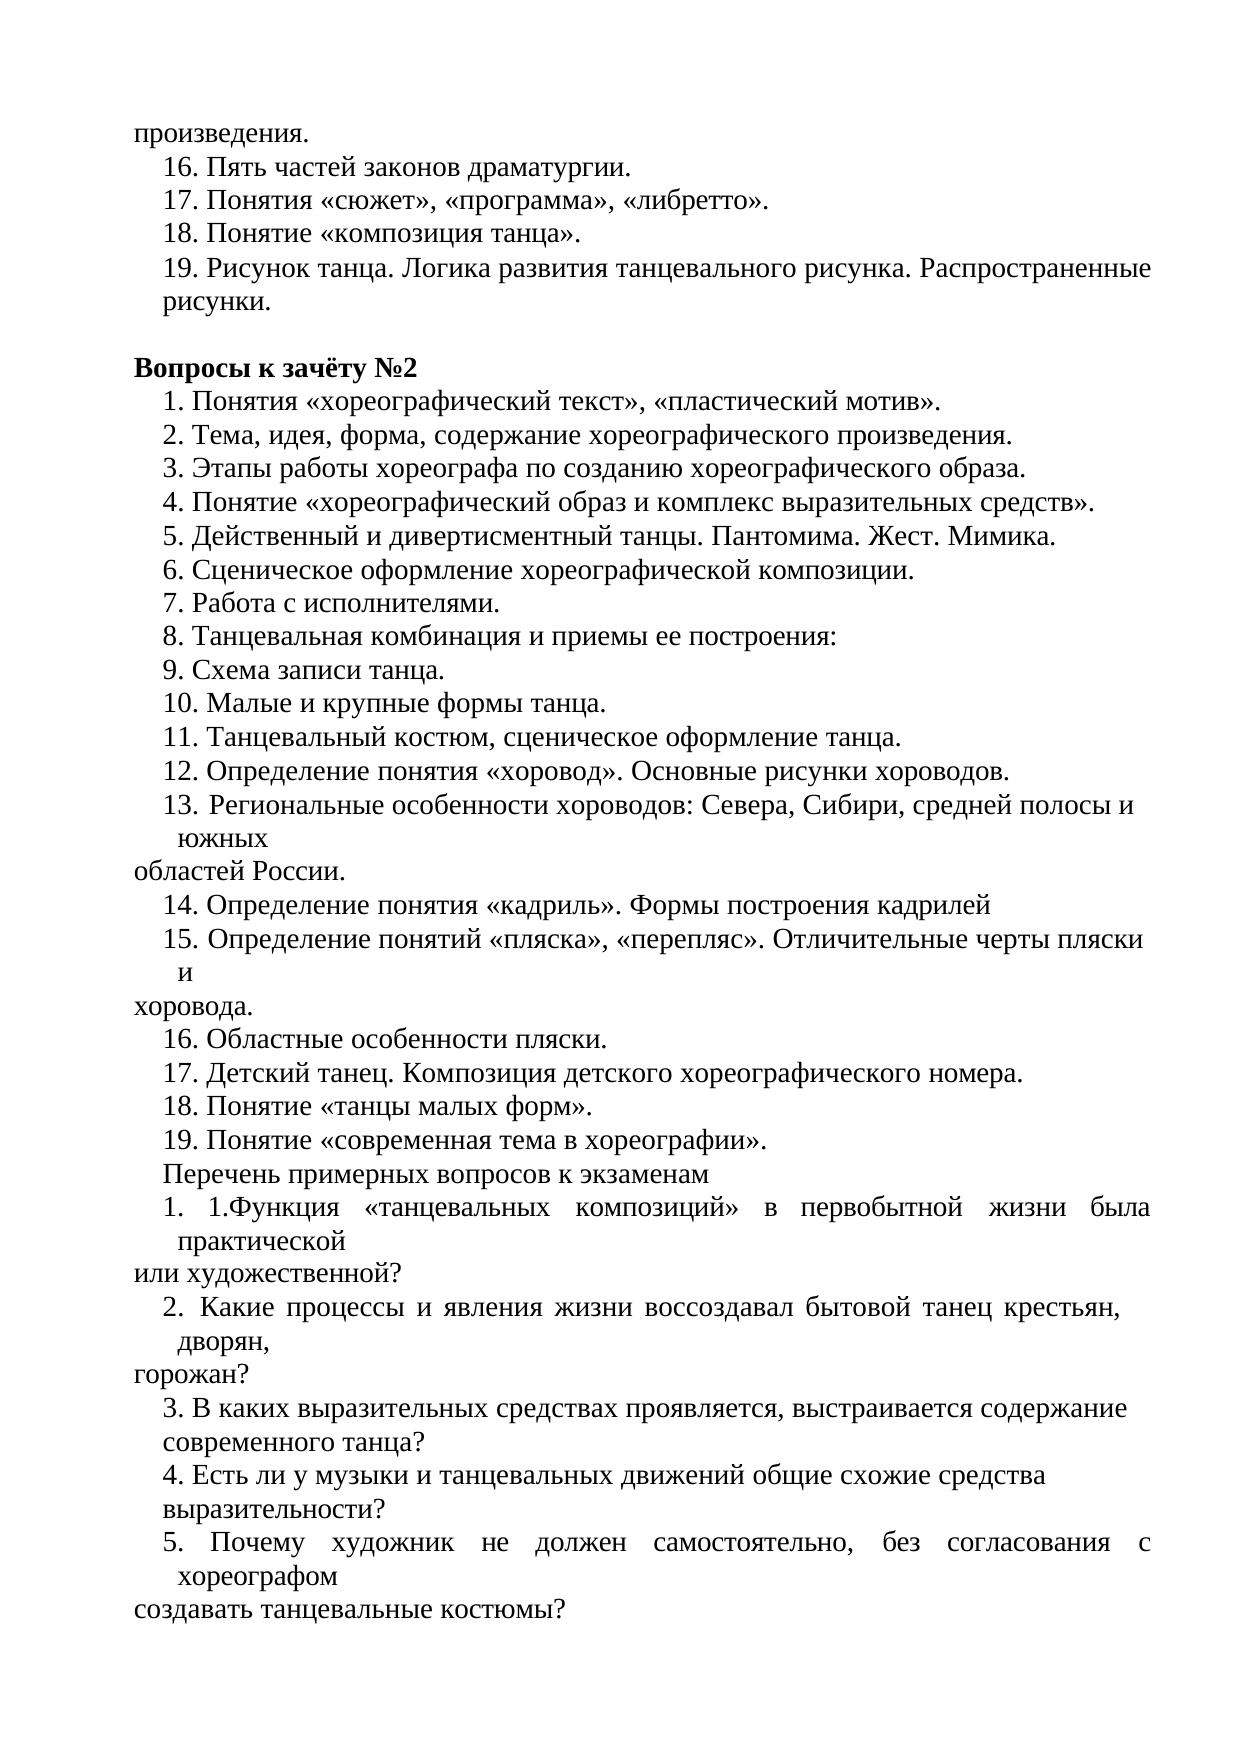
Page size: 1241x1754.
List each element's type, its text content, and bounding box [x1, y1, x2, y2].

list Танцевальная комбинация и приемы ее построения: [162, 619, 1181, 652]
subtitle Вопросы к зачёту №2 [133, 351, 1181, 384]
text хоровода. [133, 988, 1181, 1022]
text создавать танцевальные костюмы? [133, 1591, 1181, 1625]
text горожан? [133, 1357, 1181, 1390]
text или художественной? [133, 1256, 1181, 1289]
list Действенный и дивертисментный танцы. Пантомима. Жест. Мимика. [162, 518, 1181, 552]
list Понятие «современная тема в хореографии». Перечень примерных вопросов к экзаменам [162, 1122, 767, 1189]
list Региональные особенности хороводов: Севера, Сибири, средней полосы и южных [162, 787, 1151, 854]
list Понятия «хореографический текст», «пластический мотив». [162, 384, 1181, 417]
list Областные особенности пляски. [162, 1022, 1181, 1055]
list Танцевальный костюм, сценическое оформление танца. [162, 719, 1181, 753]
list 1.Функция «танцевальных композиций» в первобытной жизни была практической [162, 1189, 1152, 1256]
list Схема записи танца. [162, 652, 1181, 686]
list Рисунок танца. Логика развития танцевального рисунка. Распространенные рисунки. [162, 250, 1152, 317]
list Пять частей законов драматургии. [162, 149, 1181, 183]
list Есть ли у музыки и танцевальных движений общие схожие средства выразительности? [162, 1457, 1046, 1524]
list Детский танец. Композиция детского хореографического номера. [162, 1055, 1181, 1089]
list Почему художник не должен самостоятельно, без согласования с хореографом [162, 1524, 1151, 1591]
list Малые и крупные формы танца. [162, 686, 1181, 719]
list Какие процессы и явления жизни воссоздавал бытовой танец крестьян, дворян, [162, 1289, 1151, 1357]
list Сценическое оформление хореографической композиции. [162, 552, 1181, 585]
list Понятие «хореографический образ и комплекс выразительных средств». [162, 484, 1181, 518]
text областей России. [133, 854, 1181, 887]
list Работа с исполнителями. [162, 585, 1181, 619]
list В каких выразительных средствах проявляется, выстраивается содержание современного танца? [162, 1390, 1127, 1457]
list Понятие «танцы малых форм». [162, 1089, 1181, 1122]
list Понятие «композиция танца». [162, 216, 1181, 250]
list Этапы работы хореографа по созданию хореографического образа. [162, 451, 1181, 484]
list Понятия «сюжет», «программа», «либретто». [162, 183, 1181, 216]
list Определение понятий «пляска», «перепляс». Отличительные черты пляски и [162, 921, 1151, 988]
list Тема, идея, форма, содержание хореографического произведения. [162, 417, 1181, 451]
list Определение понятия «кадриль». Формы построения кадрилей [162, 887, 1181, 921]
list Определение понятия «хоровод». Основные рисунки хороводов. [162, 753, 1181, 787]
text произведения. [133, 115, 1181, 149]
